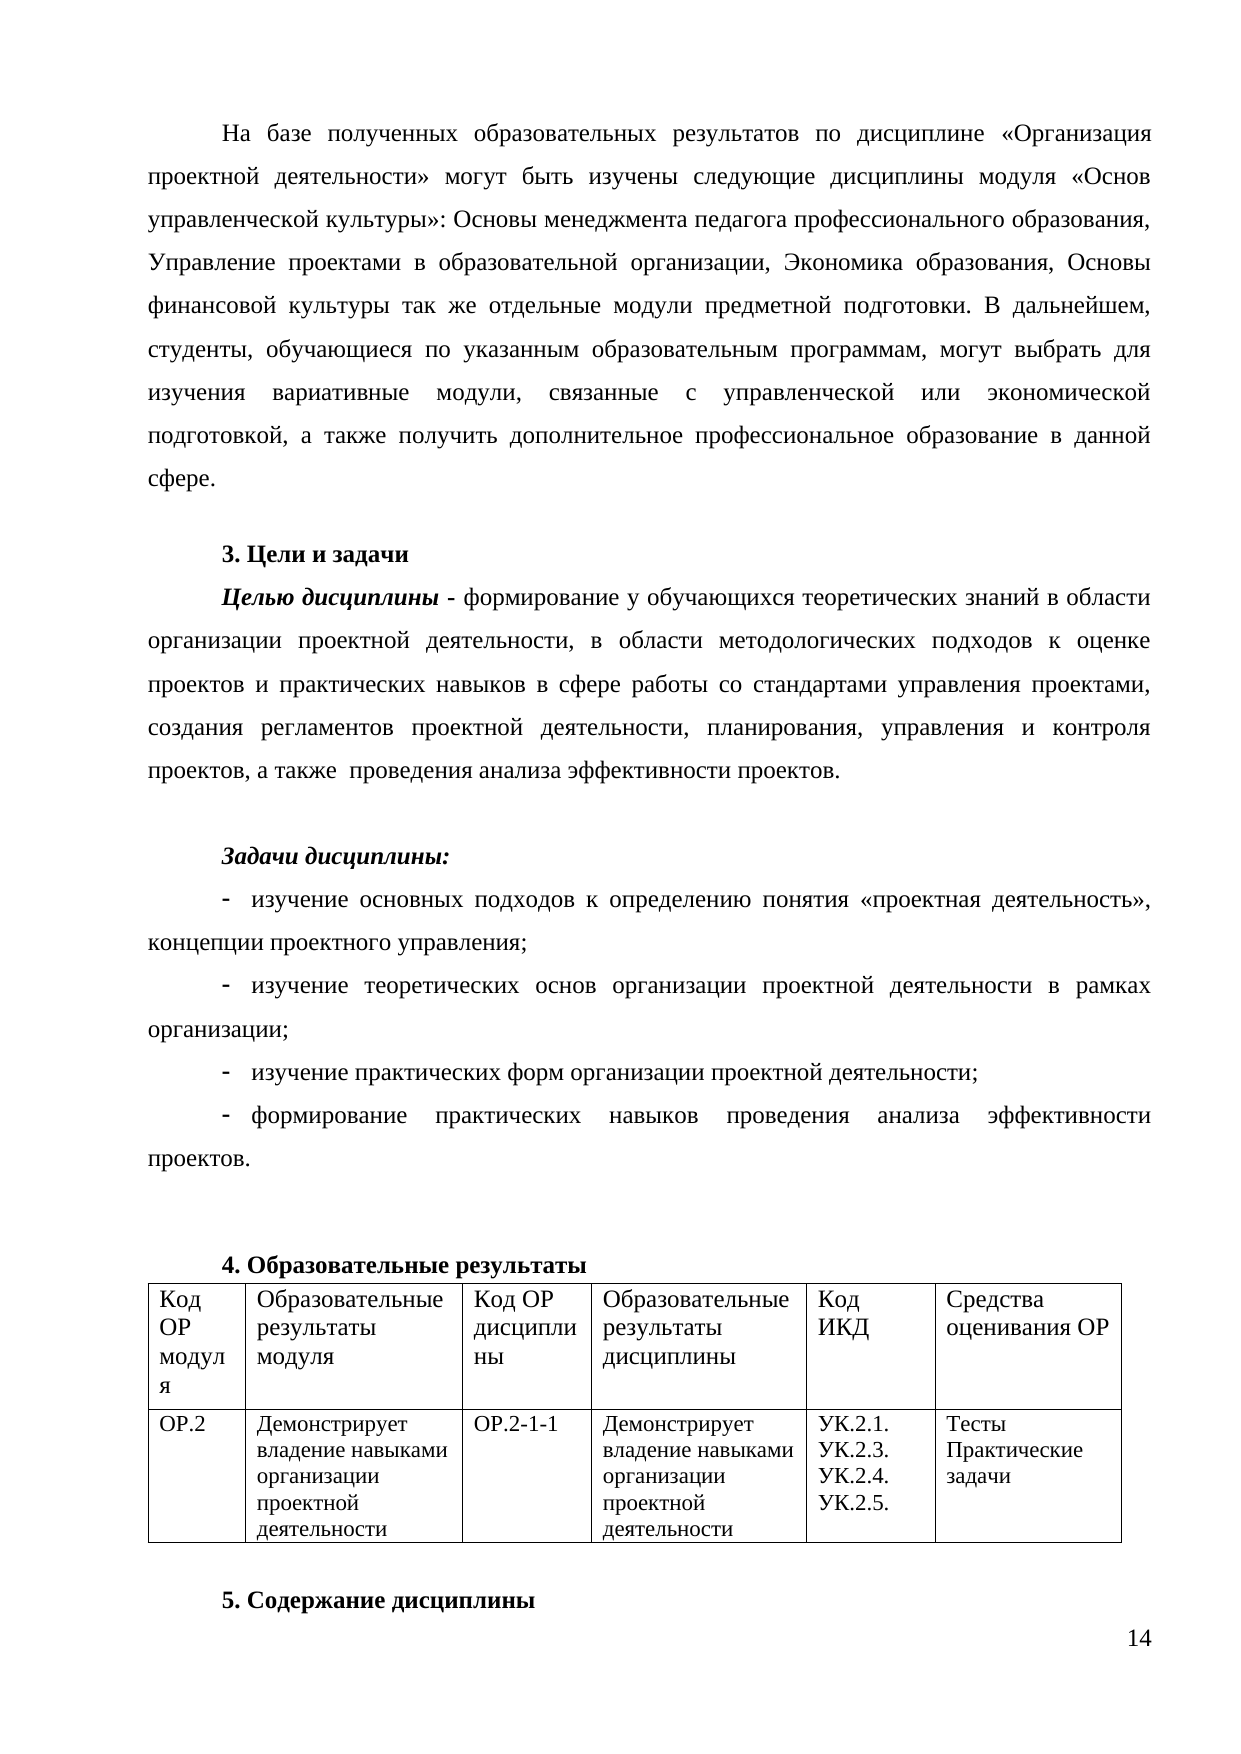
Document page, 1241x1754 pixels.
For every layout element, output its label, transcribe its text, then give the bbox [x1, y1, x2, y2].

table_header Средства оценивания ОР [936, 1284, 1121, 1409]
table_header Образовательные результаты дисциплины [592, 1284, 806, 1409]
table_cell Демонстрирует владение навыками организации проектной деятельности [246, 1410, 462, 1542]
table_header Код ОР модуля [149, 1284, 245, 1409]
text 5. Содержание дисциплины [148, 1585, 1152, 1614]
list изучение теоретических основ организации проектной деятельности в рамках организации; [148, 971, 1152, 1042]
table_cell Тесты Практические задачи [936, 1410, 1121, 1542]
table_cell УК.2.1. УК.2.3. УК.2.4. УК.2.5. [807, 1410, 935, 1542]
table_header Код ИКД [807, 1284, 935, 1409]
table_cell Демонстрирует владение навыками организации проектной деятельности [592, 1410, 806, 1542]
text 3. Цели и задачи [148, 539, 1152, 568]
text 4. Образовательные результаты [148, 1250, 1152, 1279]
list формирование практических навыков проведения анализа эффективности проектов. [148, 1100, 1152, 1172]
list изучение практических форм организации проектной деятельности; [148, 1057, 1152, 1086]
table_header Образовательные результаты модуля [246, 1284, 462, 1409]
list изучение основных подходов к определению понятия «проектная деятельность», концепции проектного управления; [148, 884, 1152, 956]
text Целью дисциплины - формирование у обучающихся теоретических знаний в области организации проектной деятельности, в области методологических подходов к оценке проектов и практических навыков в сфере работы со стандартами управления проектами, создания регламентов проектной деятельности, планирования, управления и контроля проектов, а также проведения анализа эффективности проектов. [148, 582, 1152, 784]
table_header Код ОР дисциплины [463, 1284, 591, 1409]
text Задачи дисциплины: [148, 841, 1152, 870]
table_cell ОР.2 [149, 1410, 245, 1542]
table_cell ОР.2-1-1 [463, 1410, 591, 1542]
text На базе полученных образовательных результатов по дисциплине «Организация проектной деятельности» могут быть изучены следующие дисциплины модуля «Основ управленческой культуры»: Основы менеджмента педагога профессионального образования, Управление проектами в образовательной организации, Экономика образования, Основы финансовой культуры так же отдельные модули предметной подготовки. В дальнейшем, студенты, обучающиеся по указанным образовательным программам, могут выбрать для изучения вариативные модули, связанные с управленческой или экономической подготовкой, а также получить дополнительное профессиональное образование в данной сфере. [148, 118, 1152, 492]
